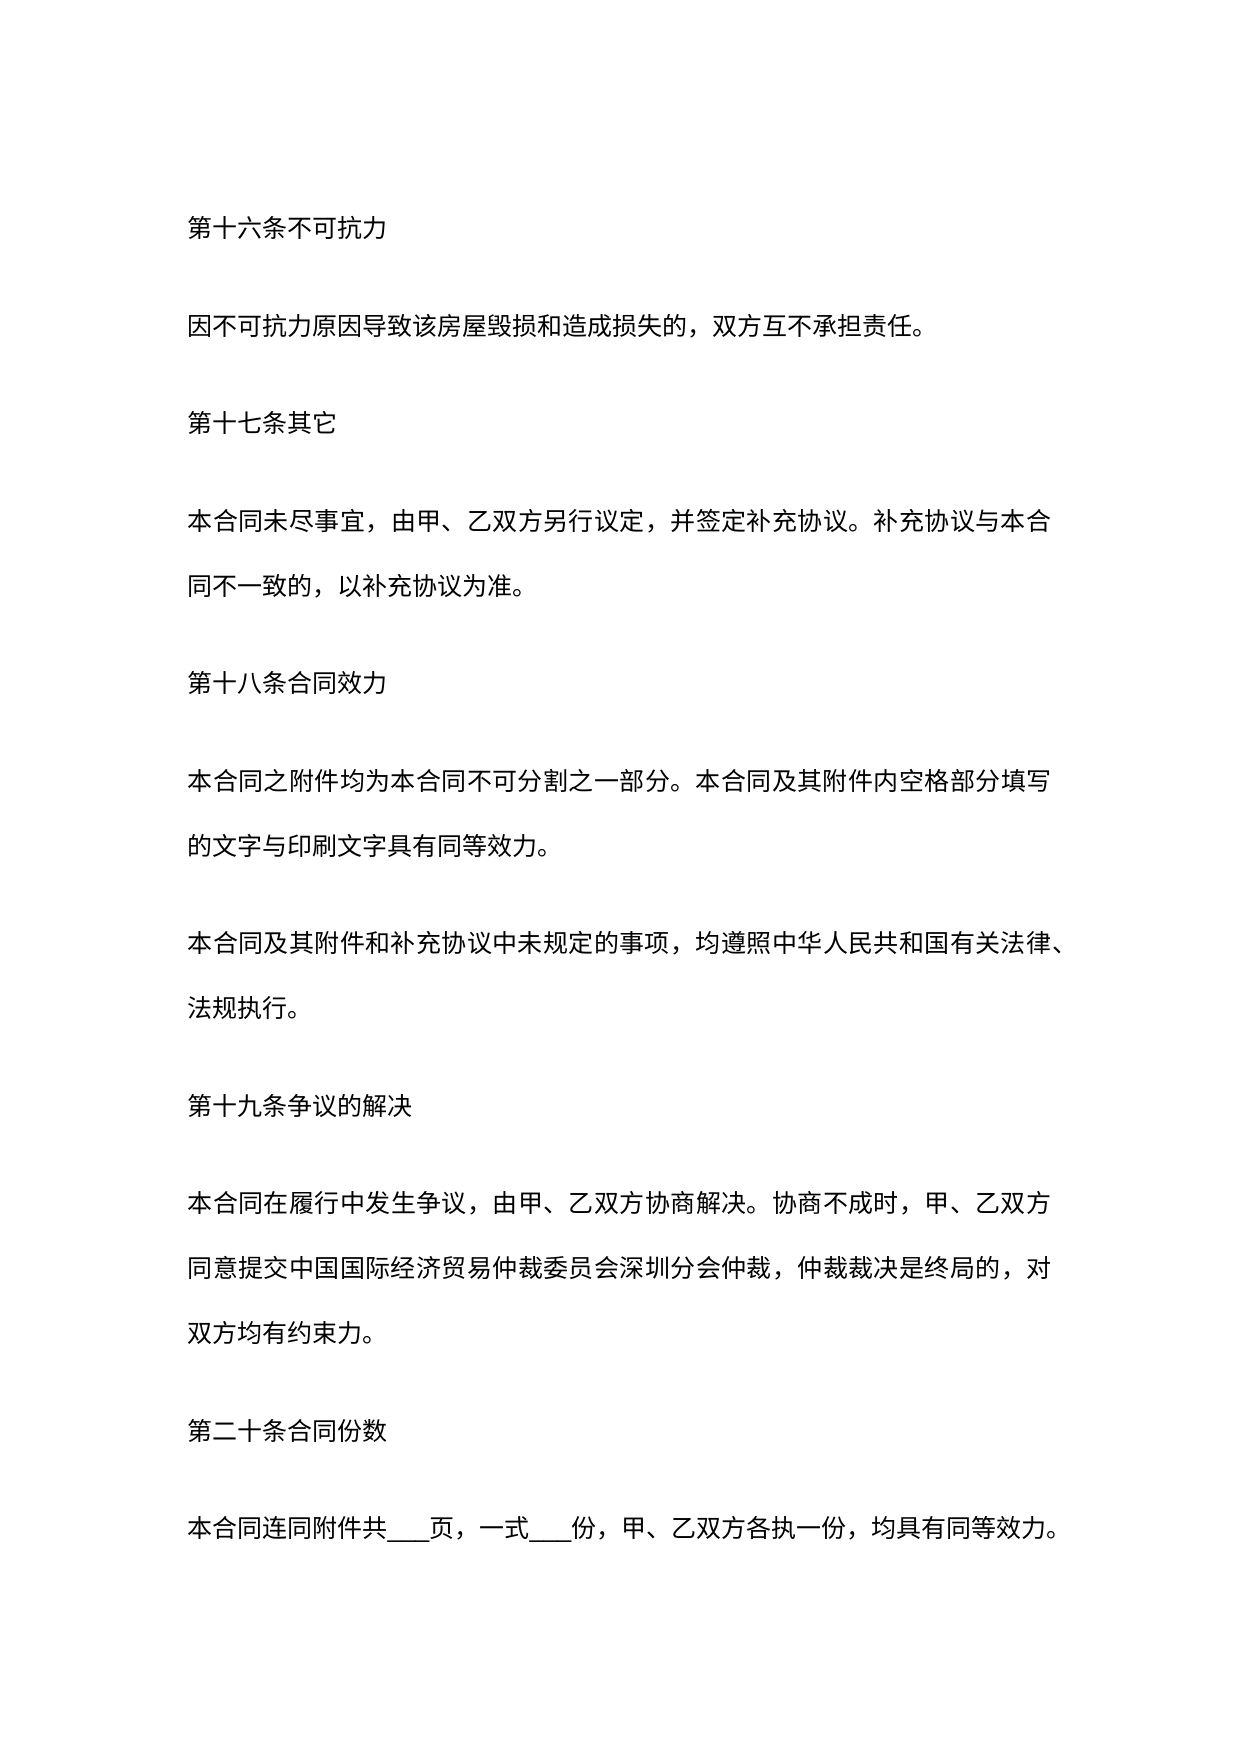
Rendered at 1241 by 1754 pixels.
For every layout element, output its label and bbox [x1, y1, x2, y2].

text [187, 162, 1053, 1559]
